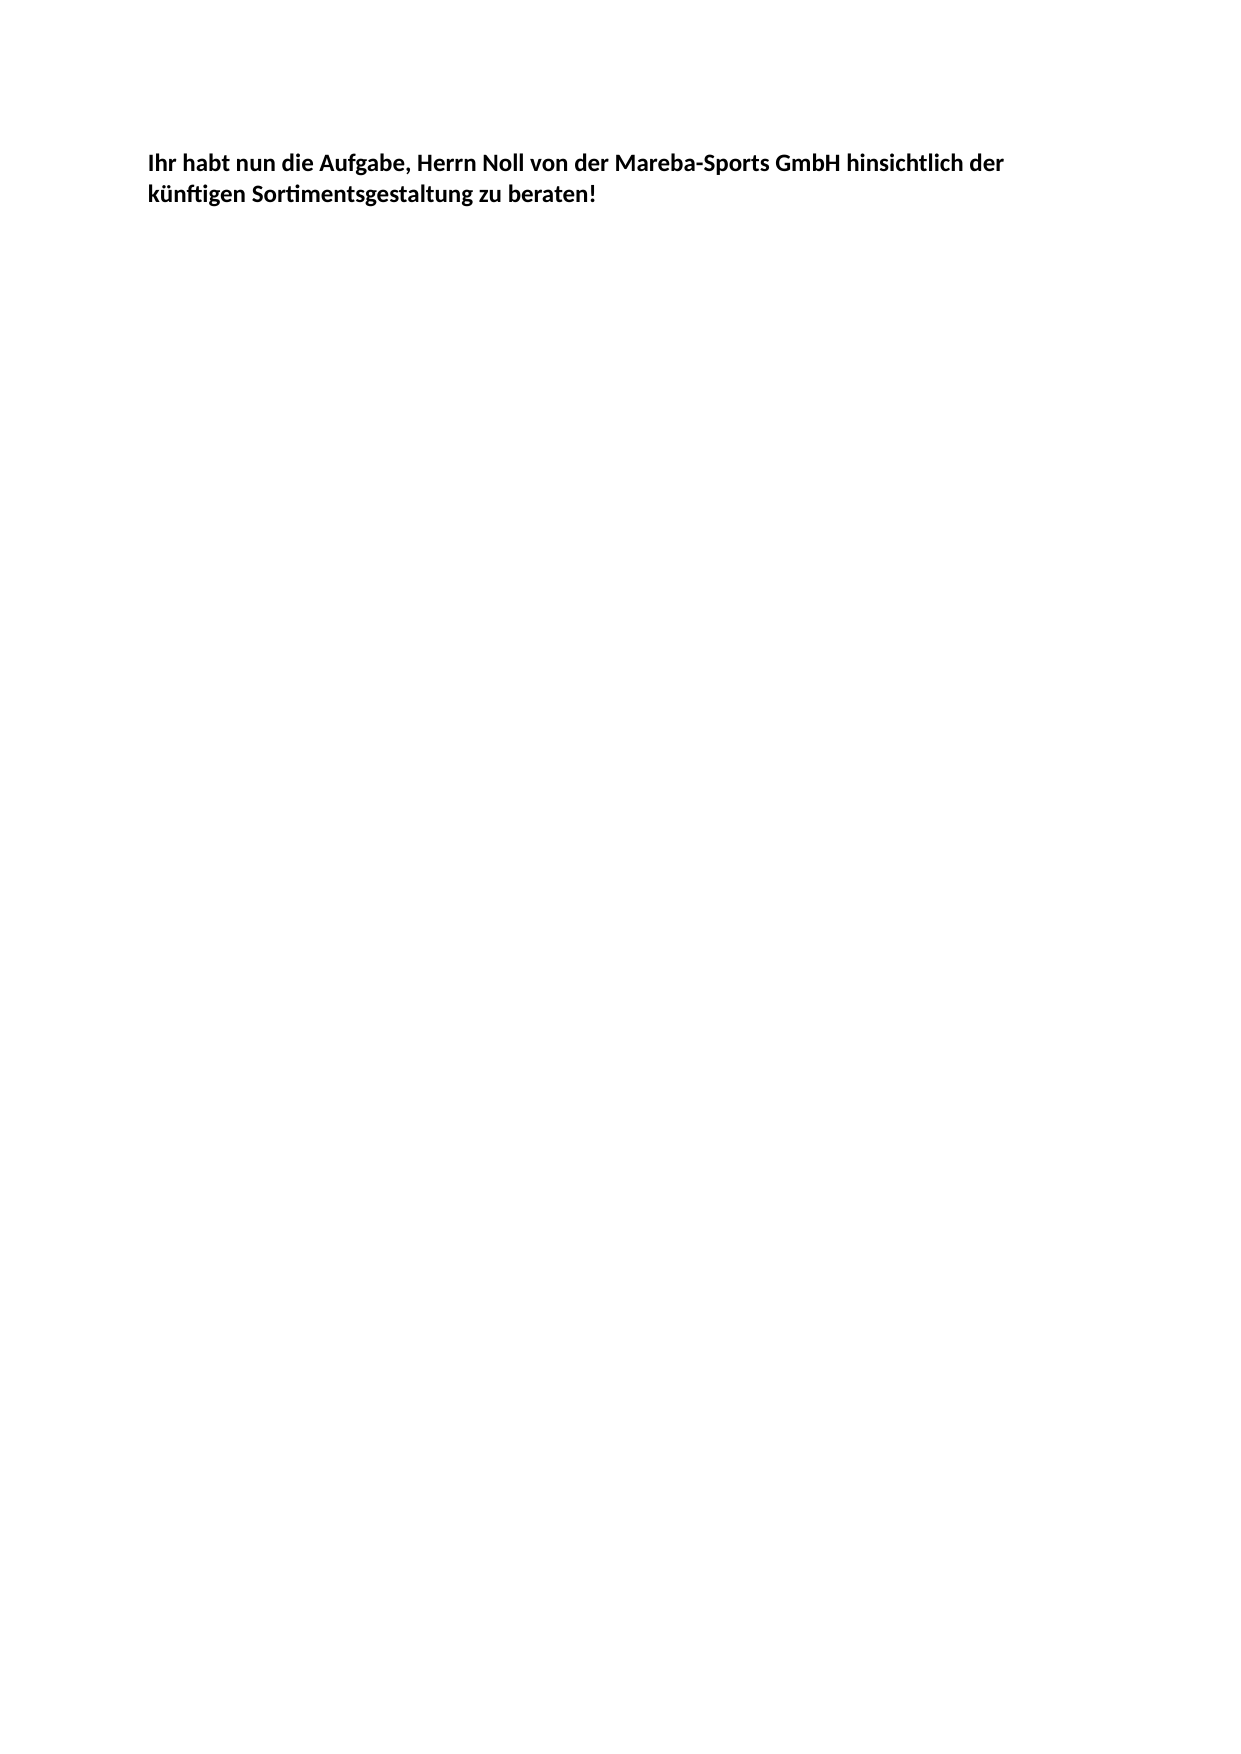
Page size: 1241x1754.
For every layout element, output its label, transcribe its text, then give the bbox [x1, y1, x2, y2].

text Ihr habt nun die Aufgabe, Herrn Noll von der Mareba-Sports GmbH hinsichtlich der künftigen Sortimentsgestaltung zu beraten! [148, 148, 1093, 209]
